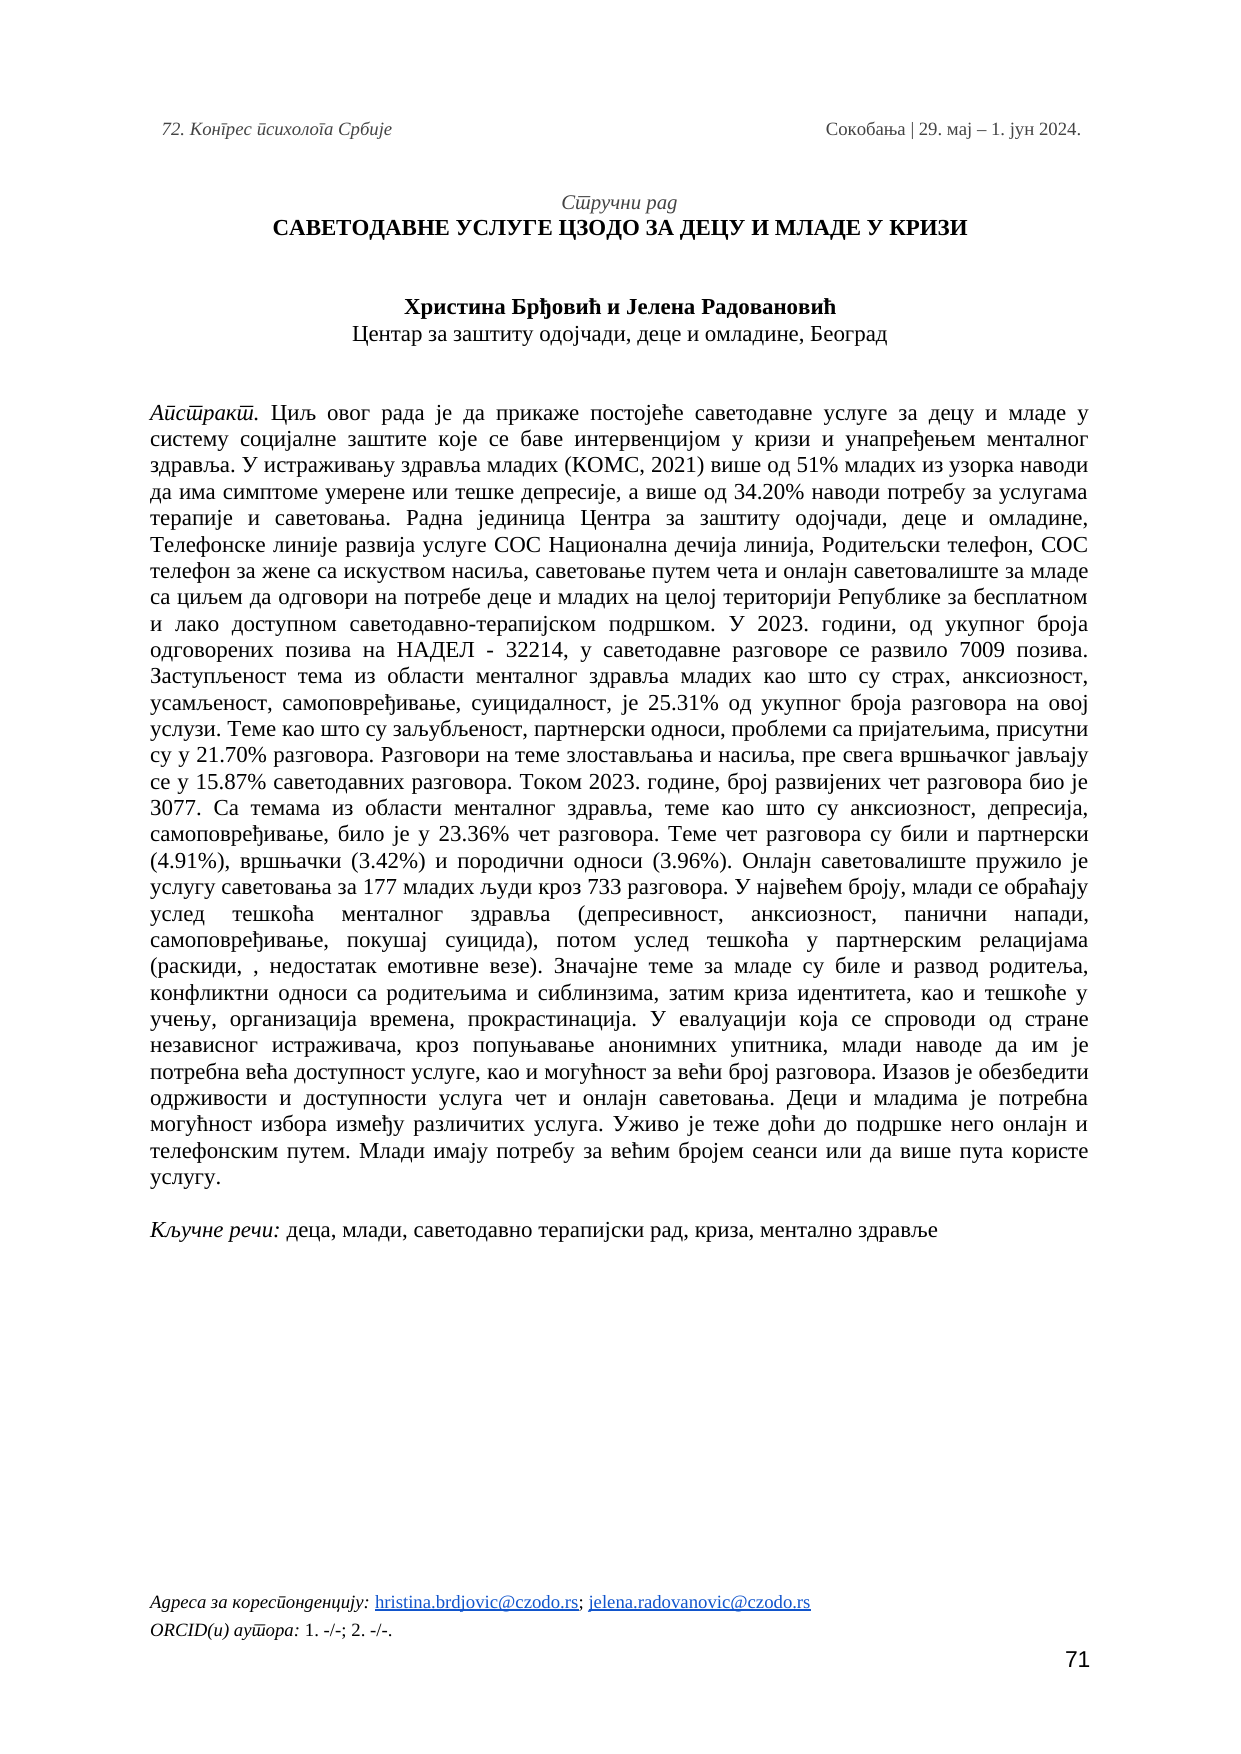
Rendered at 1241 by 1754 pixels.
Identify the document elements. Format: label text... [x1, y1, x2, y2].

text Стручни рад [150, 190, 1090, 214]
text Центар за заштиту одојчади, деце и омладине, Београд [150, 320, 1090, 346]
text Апстракт. Циљ овог рада је да прикаже постојеће саветодавне услуге за децу и младе у систему социјалне заштите које се баве интервенцијом у кризи и унапређењем менталног здравља. У истраживању здравља младих (КОМС, 2021) више од 51% младих из узорка наводи да има симптоме умерене или тешке депресије, а више од 34.20% наводи потребу за услугама терапије и саветовања. Радна jединица Центра за заштиту одојчади, деце и омладине, Телефонске линије развија услуге СОС Национална дечија линија, Родитељски телефон, СОС телефон за жене са искуством насиља, саветовање путем чета и онлајн саветовалиште за младе са циљем да одговори на потребе деце и младих на целој територији Републике за бесплатном и лако доступном саветодавно-терапијском подршком. У 2023. години, од укупног броја одговорених позива на НАДЕЛ - 32214, у саветодавне разговоре се развило 7009 позива. Заступљеност тема из области менталног здравља младих као што су страх, анксиозност, усамљеност, самоповређивање, суицидалност, је 25.31% од укупног броја разговора на овој услузи. Теме као што су заљубљеност, партнерски односи, проблеми са пријатељима, присутни су у 21.70% разговора. Разговори на теме злостављања и насиља, пре свега вршњачког јављају се у 15.87% саветодавних разговора. Током 2023. године, број развијених чет разговора био је 3077. Са темама из области менталног здравља, теме као што су анксиозност, депресија, самоповређивање, било је у 23.36% чет разговора. Теме чет разговора су били и партнерски (4.91%), вршњачки (3.42%) и породични односи (3.96%). Онлајн саветовалиште пружило је услугу саветовања за 177 младих људи кроз 733 разговора. У највећем броју, млади се обраћају услед тешкоћа менталног здравља (депресивност, анксиозност, панични напади, самоповређивање, покушај суицида), потом услед тешкоћа у партнерским релацијама (раскиди, , недостатак емотивне везе). Значајне теме за младе су биле и развод родитеља, конфликтни односи са родитељима и сиблинзима, затим криза идентитета, као и тешкоће у учењу, организација времена, прокрастинација. У евалуацији која се спроводи од стране независног истраживача, кроз попуњавање анонимних упитника, млади наводе да им је потребна већа доступност услуге, као и могућност за већи број разговора. Изазов је обезбедити одрживости и доступности услуга чет и онлајн саветовања. Деци и младима је потребна могућност избора између различитих услуга. Уживо је теже доћи до подршке него онлајн и телефонским путем. Млади имају потребу за већим бројем сеанси или да више пута користе услугу. [150, 399, 1090, 1189]
text Христина Брђовић и Јелена Радовановић [150, 293, 1090, 320]
text САВЕТОДАВНЕ УСЛУГЕ ЦЗОДО ЗА ДЕЦУ И МЛАДЕ У КРИЗИ [150, 214, 1090, 241]
text Кључне речи: деца, млади, саветодавно терапијски рад, криза, ментално здравље [150, 1216, 1090, 1242]
